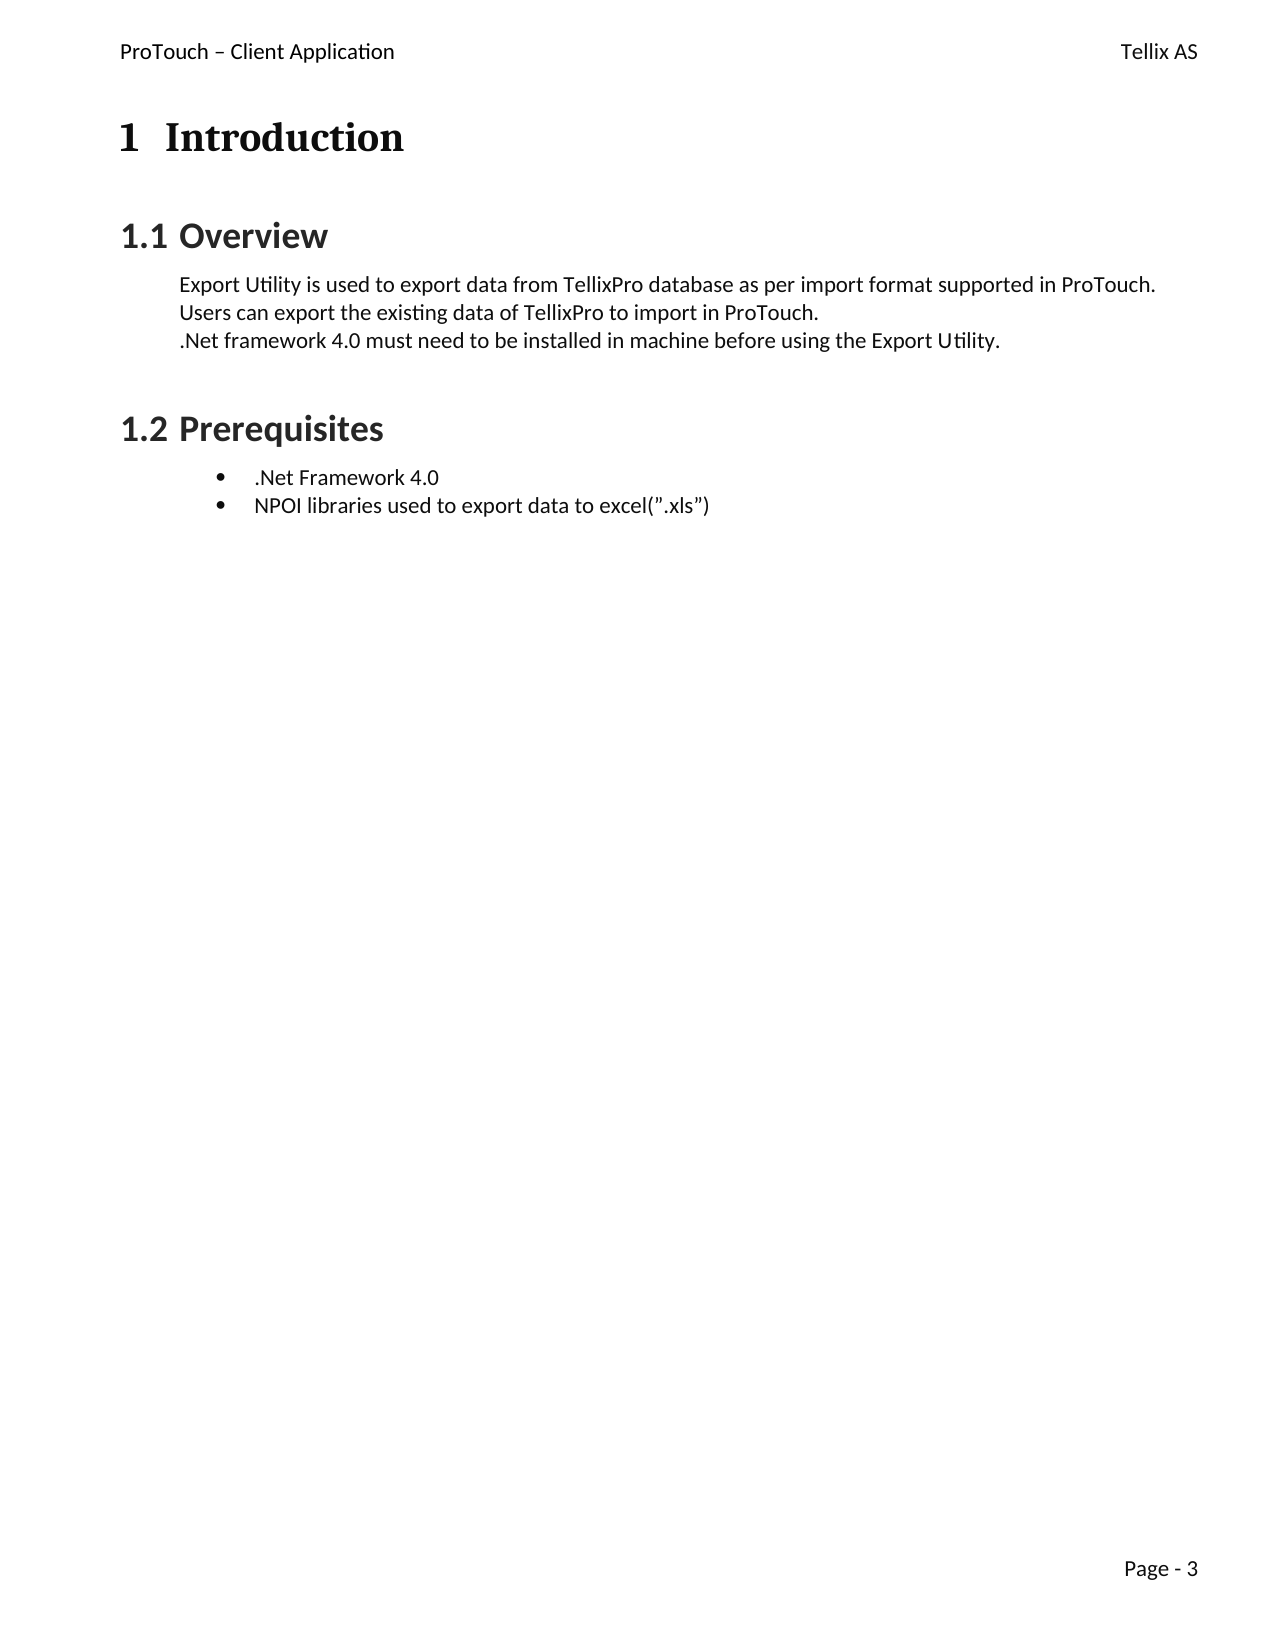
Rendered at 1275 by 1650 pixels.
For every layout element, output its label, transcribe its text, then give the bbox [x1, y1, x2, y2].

text Export Utility is used to export data from TellixPro database as per import format supported in ProTouch. Users can export the existing data of TellixPro to import in ProTouch. .Net framework 4.0 must need to be installed in machine before using the Export Utility. [179, 271, 1200, 354]
list .Net Framework 4.0 [217, 463, 1200, 491]
subtitle Introduction [120, 114, 1200, 162]
subtitle Prerequisites [120, 404, 1200, 450]
subtitle Overview [120, 212, 1200, 258]
list NPOI libraries used to export data to excel(”.xls”) [217, 491, 1200, 519]
